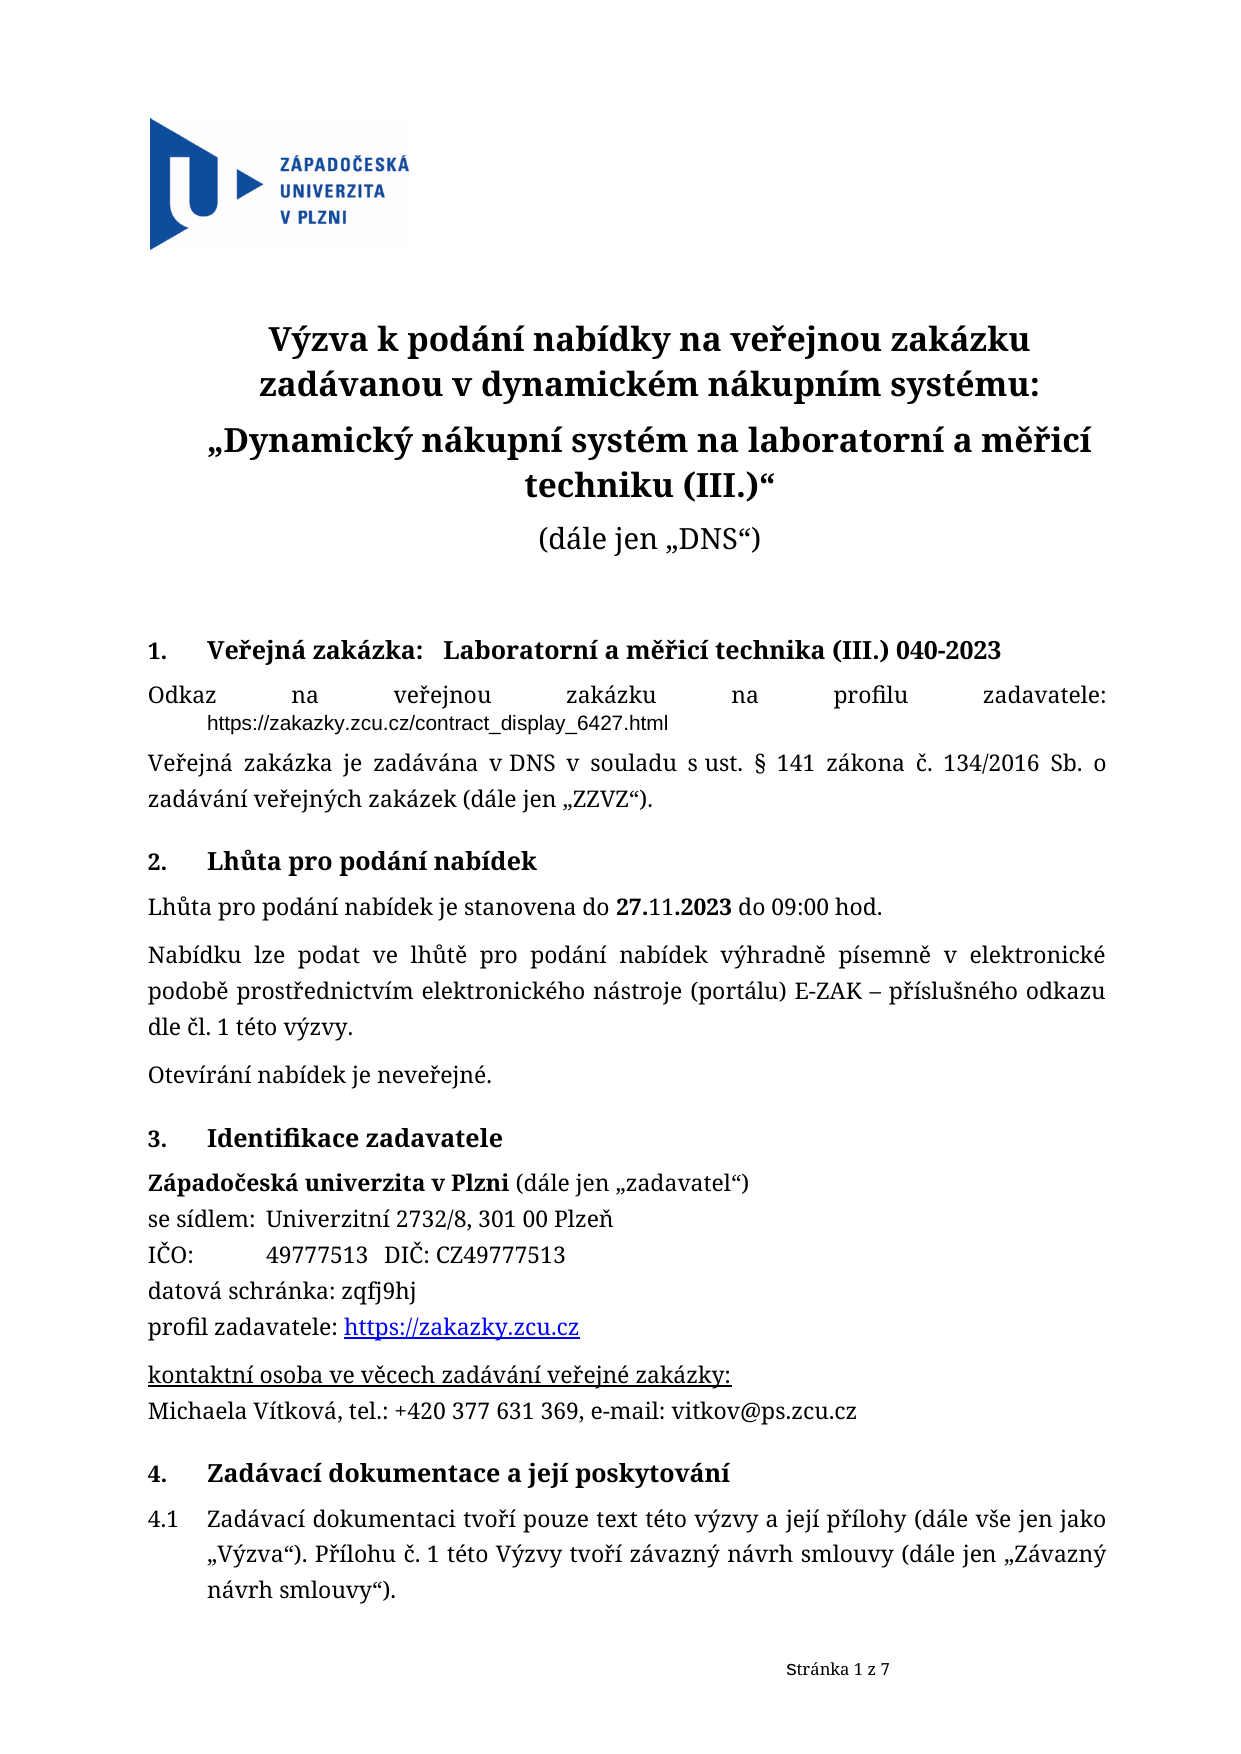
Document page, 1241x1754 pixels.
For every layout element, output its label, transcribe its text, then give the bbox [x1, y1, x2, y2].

subtitle Identifikace zadavatele [148, 1120, 1107, 1154]
text Výzva k podání nabídky na veřejnou zakázku zadávanou v dynamickém nákupním systému: [192, 316, 1107, 406]
subtitle Lhůta pro podání nabídek [148, 844, 1107, 878]
text Otevírání nabídek je neveřejné. [148, 1059, 1107, 1091]
text profil zadavatele: https://zakazky.zcu.cz [148, 1311, 1107, 1342]
text „Dynamický nákupní systém na laboratorní a měřicí techniku (III.)“ [192, 417, 1107, 508]
text Michaela Vítková, tel.: +420 377 631 369, e-mail: vitkov@ps.zcu.cz [148, 1395, 1107, 1426]
text Nabídku lze podat ve lhůtě pro podání nabídek výhradně písemně v elektronické podobě prostřednictvím elektronického nástroje (portálu) E-ZAK – příslušného odkazu dle čl. 1 této výzvy. [148, 939, 1107, 1042]
picture [150, 118, 409, 250]
text IČO: 49777513 DIČ: CZ49777513 [148, 1239, 1107, 1270]
text Veřejná zakázka je zadávána v DNS v souladu s ust. § 141 zákona č. 134/2016 Sb. o zadávání veřejných zakázek (dále jen „ZZVZ“). [148, 747, 1107, 814]
list Zadávací dokumentaci tvoří pouze text této výzvy a její přílohy (dále vše jen jako „Výzva“). Přílohu č. 1 této Výzvy tvoří závazný návrh smlouvy (dále jen „Závazný návrh smlouvy“). [148, 1502, 1107, 1606]
text (dále jen „DNS“) [192, 518, 1107, 558]
text Západočeská univerzita v Plzni (dále jen „zadavatel“) [148, 1167, 1107, 1198]
text Lhůta pro podání nabídek je stanovena do 27.11.2023 do 09:00 hod. [148, 891, 1107, 922]
text se sídlem: Univerzitní 2732/8, 301 00 Plzeň [148, 1203, 1107, 1234]
text kontaktní osoba ve věcech zadávání veřejné zakázky: [148, 1359, 1107, 1390]
text Odkaz na veřejnou zakázku na profilu zadavatele: https://zakazky.zcu.cz/contract_display_6427.html [148, 679, 1107, 735]
text datová schránka: zqfj9hj [148, 1275, 1107, 1306]
subtitle Veřejná zakázka: Laboratorní a měřicí technika (III.) 040-2023 [148, 633, 1107, 667]
subtitle Zadávací dokumentace a její poskytování [148, 1456, 1107, 1490]
